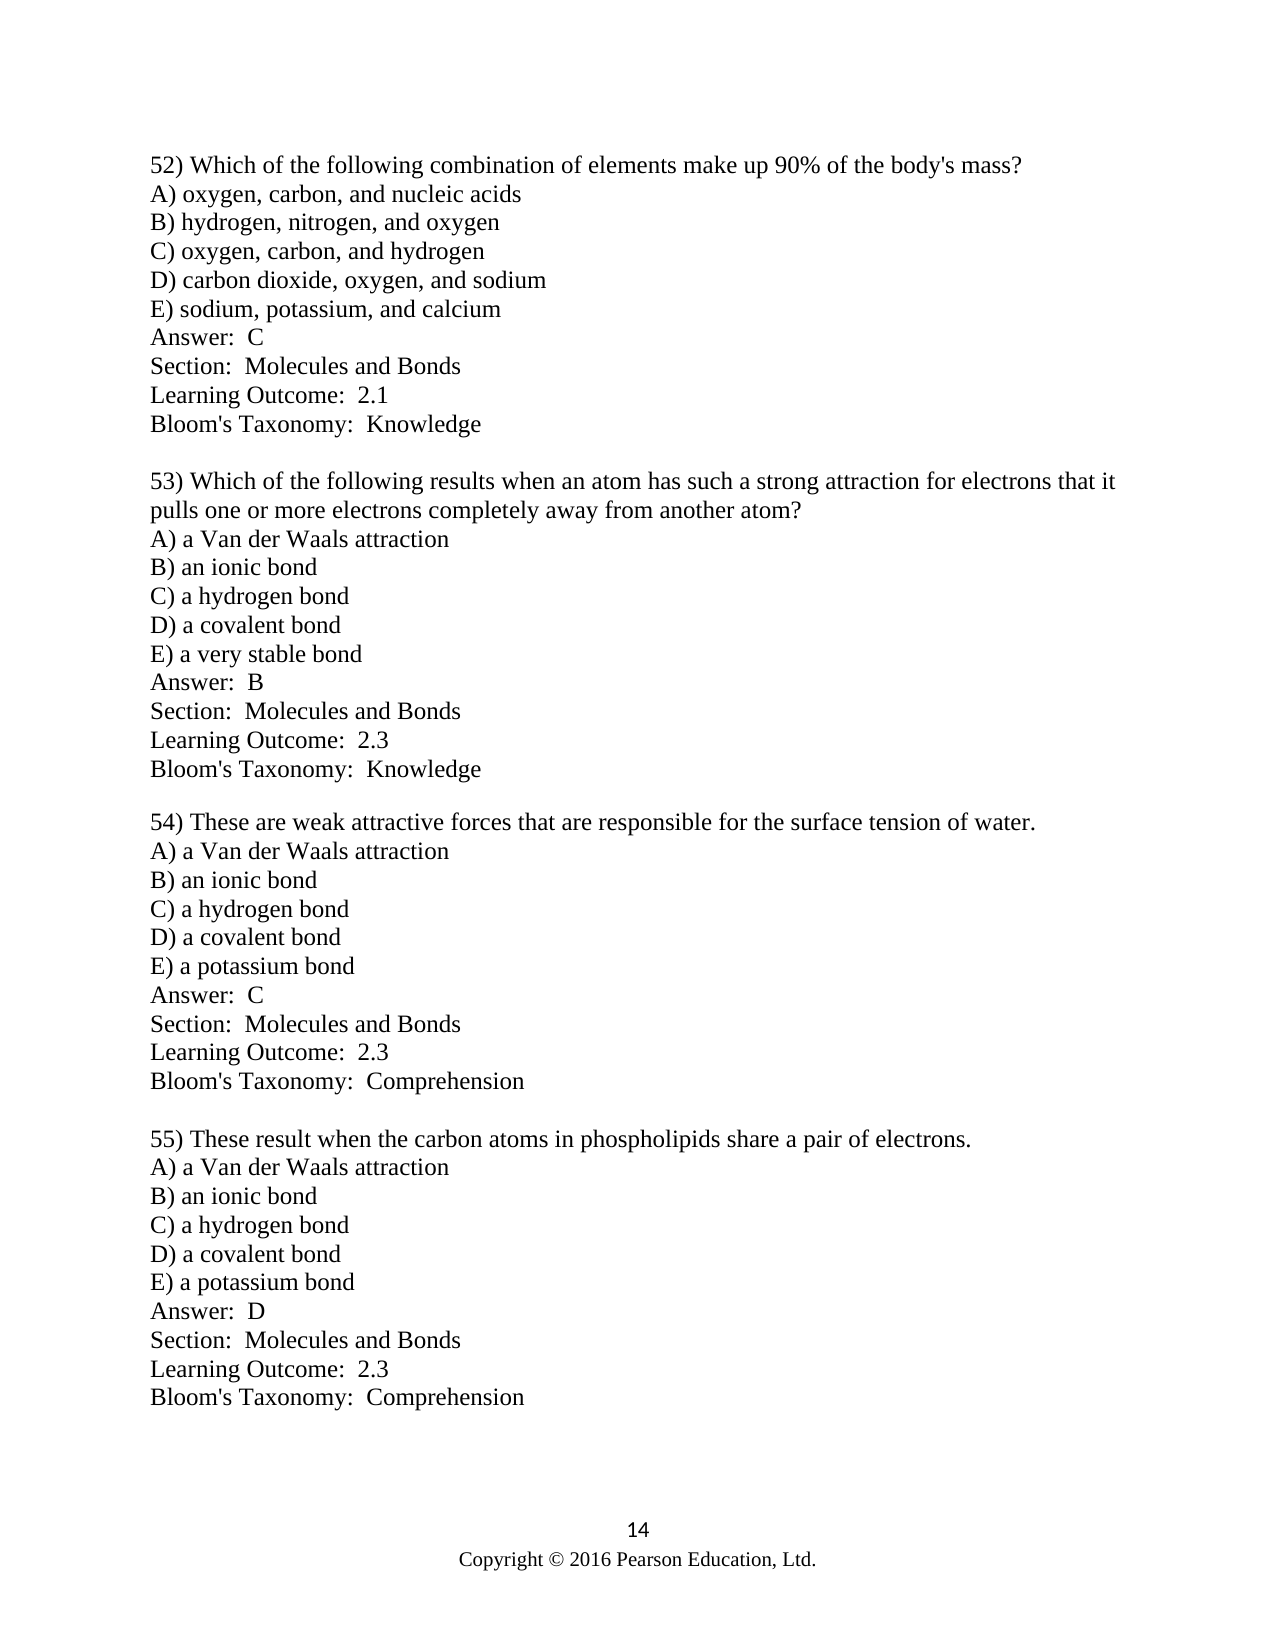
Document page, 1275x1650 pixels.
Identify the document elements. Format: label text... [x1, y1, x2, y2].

text A) a Van der Waals attraction [150, 836, 1125, 865]
text D) carbon dioxide, oxygen, and sodium [150, 265, 1125, 294]
text C) a hydrogen bond [150, 1210, 1125, 1239]
text A) oxygen, carbon, and nucleic acids [150, 179, 1125, 207]
text D) a covalent bond [150, 1239, 1125, 1267]
text D) a covalent bond [150, 922, 1125, 951]
text Learning Outcome: 2.3 [150, 1354, 1125, 1382]
text E) a potassium bond [150, 951, 1125, 980]
text Bloom's Taxonomy: Comprehension [150, 1382, 1125, 1411]
text E) sodium, potassium, and calcium [150, 294, 1125, 322]
text Section: Molecules and Bonds [150, 1325, 1125, 1354]
text E) a potassium bond [150, 1267, 1125, 1296]
text Answer: C [150, 322, 1125, 351]
text B) an ionic bond [150, 1181, 1125, 1210]
text Section: Molecules and Bonds [150, 1009, 1125, 1037]
text Section: Molecules and Bonds [150, 351, 1125, 380]
text Bloom's Taxonomy: Knowledge [150, 754, 1125, 782]
text Answer: D [150, 1296, 1125, 1325]
text 53) Which of the following results when an atom has such a strong attraction for electrons that it pulls one or more electrons completely away from another atom? [150, 466, 1125, 524]
text Answer: B [150, 667, 1125, 696]
text Answer: C [150, 980, 1125, 1009]
text Learning Outcome: 2.3 [150, 1037, 1125, 1066]
text Bloom's Taxonomy: Knowledge [150, 409, 1125, 437]
text A) a Van der Waals attraction [150, 1152, 1125, 1181]
text Bloom's Taxonomy: Comprehension [150, 1066, 1125, 1095]
text Section: Molecules and Bonds [150, 696, 1125, 725]
text 52) Which of the following combination of elements make up 90% of the body's mass? [150, 150, 1125, 179]
text B) an ionic bond [150, 552, 1125, 581]
text Learning Outcome: 2.3 [150, 725, 1125, 754]
text B) an ionic bond [150, 865, 1125, 894]
text B) hydrogen, nitrogen, and oxygen [150, 207, 1125, 236]
text Learning Outcome: 2.1 [150, 380, 1125, 409]
text A) a Van der Waals attraction [150, 524, 1125, 552]
text C) a hydrogen bond [150, 894, 1125, 922]
text 54) These are weak attractive forces that are responsible for the surface tension of water. [150, 807, 1125, 836]
text E) a very stable bond [150, 639, 1125, 667]
text 55) These result when the carbon atoms in phospholipids share a pair of electrons. [150, 1124, 1125, 1152]
text C) oxygen, carbon, and hydrogen [150, 236, 1125, 265]
text C) a hydrogen bond [150, 581, 1125, 610]
text D) a covalent bond [150, 610, 1125, 639]
